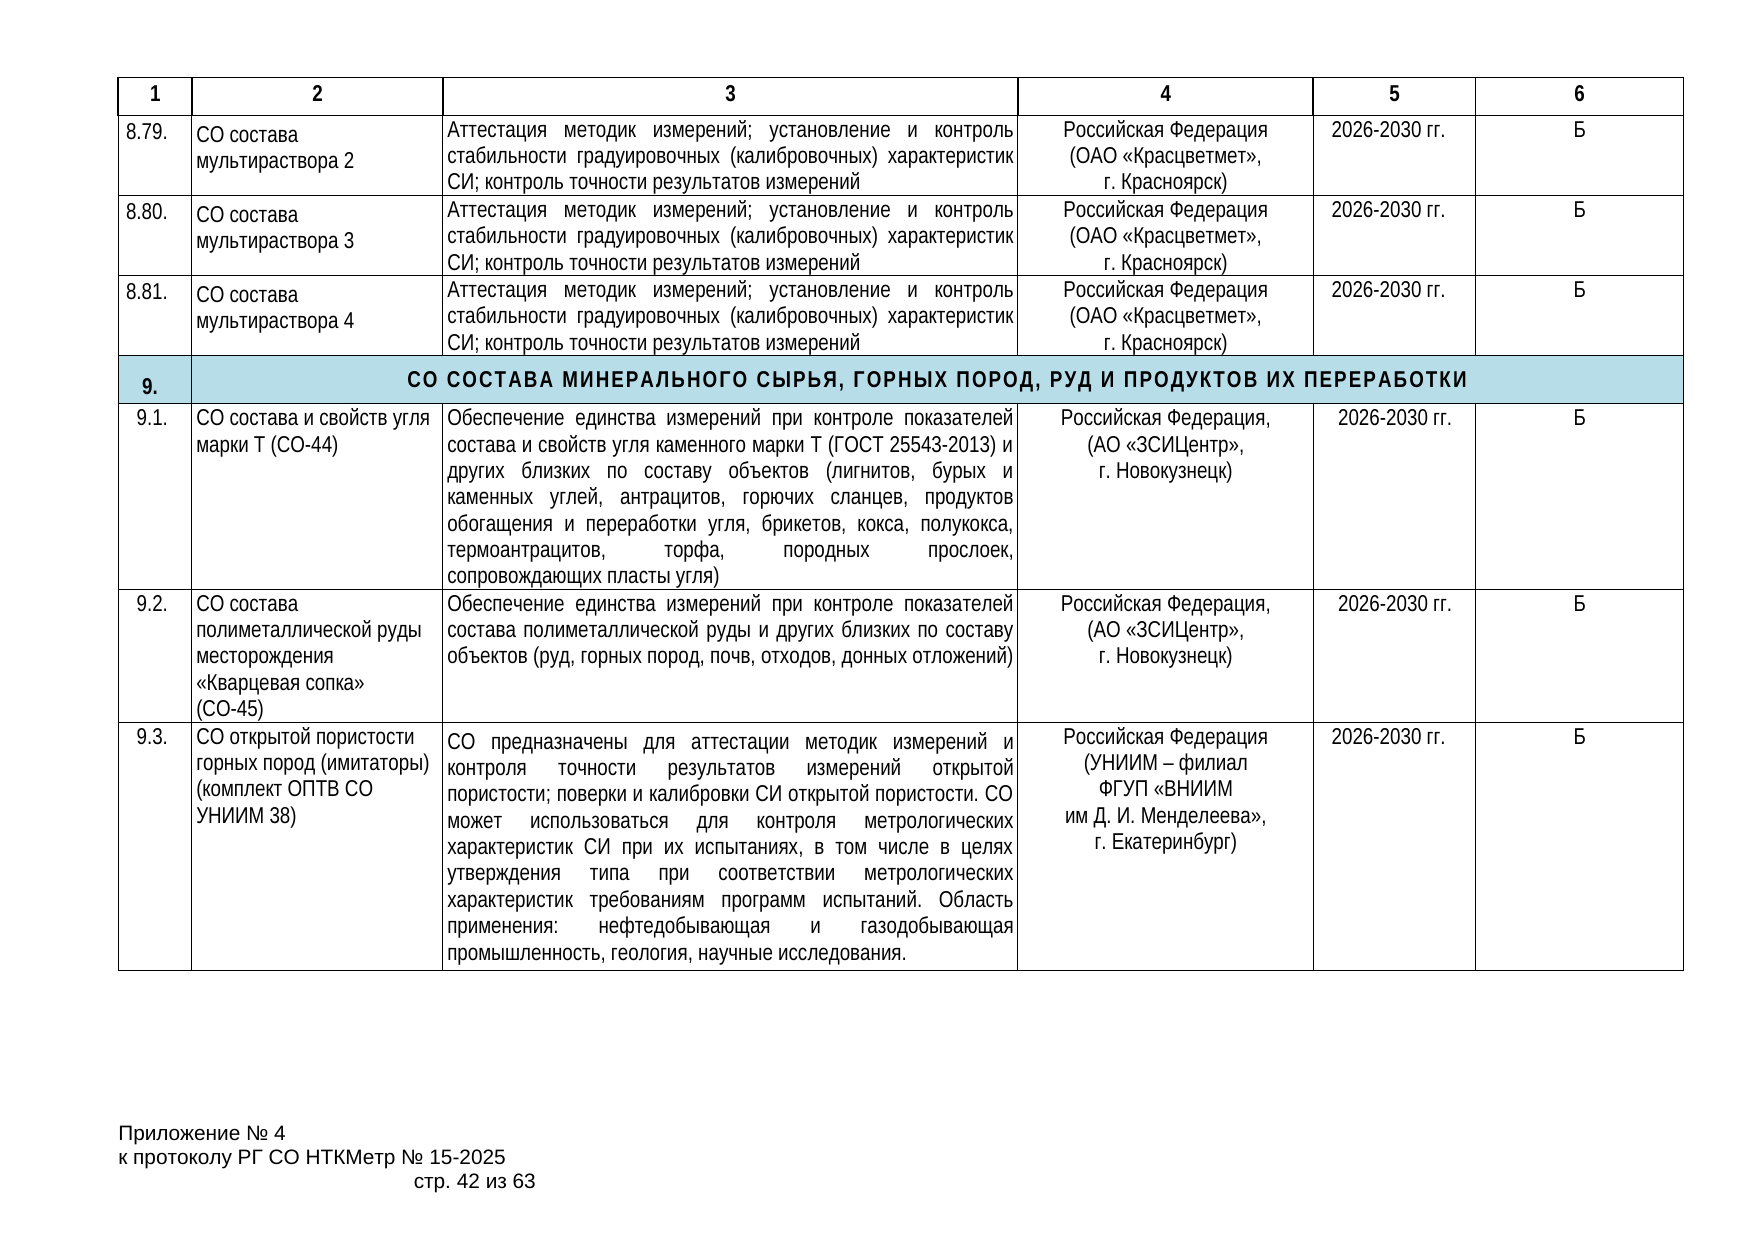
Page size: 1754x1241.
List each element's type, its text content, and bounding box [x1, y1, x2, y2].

table_cell СО состава мультираствора 4 [192, 276, 442, 355]
table_cell Российская Федерация, (АО «ЗСИЦентр», г. Новокузнецк) [1018, 404, 1313, 589]
table_header 4 [1019, 78, 1312, 114]
table_cell Б [1476, 590, 1683, 722]
table_cell СО состава и свойств угля марки Т (СО-44) [192, 404, 442, 589]
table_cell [1018, 723, 1313, 970]
table_cell [119, 404, 191, 589]
table_header 2 [193, 78, 442, 114]
table_cell [119, 590, 191, 722]
table_cell 2026-2030 гг. [1314, 404, 1475, 589]
table_cell Б [1476, 723, 1683, 970]
table_header 5 [1314, 78, 1475, 114]
table_cell СО открытой пористости горных пород (имитаторы) (комплект ОПТВ СО УНИИМ 38) [192, 723, 442, 970]
table_cell 2026-2030 гг. [1314, 723, 1475, 970]
table_cell СО предназначены для аттестации методик измерений и контроля точности результатов измерений открытой пористости; поверки и калибровки СИ открытой пористости. СО может использоваться для контроля метрологических характеристик СИ при их испытаниях, в том числе в целях утверждения типа при соответствии метрологических характеристик требованиям программ испытаний. Область применения: нефтедобывающая и газодобывающая промышленность, геология, научные исследования. [443, 723, 1017, 970]
table_cell Обеспечение единства измерений при контроле показателей состава полиметаллической руды и других близких по составу объектов (руд, горных пород, почв, отходов, донных отложений) [443, 590, 1017, 722]
table_cell [119, 116, 191, 195]
table_cell Б [1476, 196, 1683, 275]
table_cell 2026-2030 гг. [1314, 276, 1475, 355]
table_cell Российская Федерация, (АО «ЗСИЦентр», г. Новокузнецк) [1018, 590, 1313, 722]
table_cell [119, 356, 191, 403]
table_cell Б [1476, 276, 1683, 355]
table_cell Российская Федерация (ОАО «Красцветмет», г. Красноярск) [1018, 276, 1313, 355]
table_cell Б [1476, 404, 1683, 589]
table_header 3 [444, 78, 1017, 114]
table_cell Б [1476, 116, 1683, 195]
table_cell Российская Федерация (ОАО «Красцветмет», г. Красноярск) [1018, 196, 1313, 275]
table_cell СО состава мультираствора 2 [192, 116, 442, 195]
table_cell Обеспечение единства измерений при контроле показателей состава и свойств угля каменного марки Т (ГОСТ 25543-2013) и других близких по составу объектов (лигнитов, бурых и каменных углей, антрацитов, горючих сланцев, продуктов обогащения и переработки угля, брикетов, кокса, полукокса, термоантрацитов, торфа, породных прослоек, сопровождающих пласты угля) [443, 404, 1017, 589]
table_cell 2026-2030 гг. [1314, 196, 1475, 275]
table_cell СО состава полиметаллической руды месторождения «Кварцевая сопка» (СО-45) [192, 590, 442, 722]
table_cell 2026-2030 гг. [1314, 116, 1475, 195]
table_cell [119, 723, 191, 970]
table_header 6 [1476, 78, 1683, 114]
table_cell 2026-2030 гг. [1314, 590, 1475, 722]
table_header 1 [119, 78, 191, 114]
table_cell СО СОСТАВА МИНЕРАЛЬНОГО СЫРЬЯ, ГОРНЫХ ПОРОД, РУД И ПРОДУКТОВ ИХ ПЕРЕРАБОТКИ [192, 356, 1683, 403]
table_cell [1018, 116, 1313, 195]
table_cell [119, 276, 191, 355]
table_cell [443, 116, 1017, 195]
table_cell [119, 196, 191, 275]
table_cell СО состава мультираствора 3 [192, 196, 442, 275]
